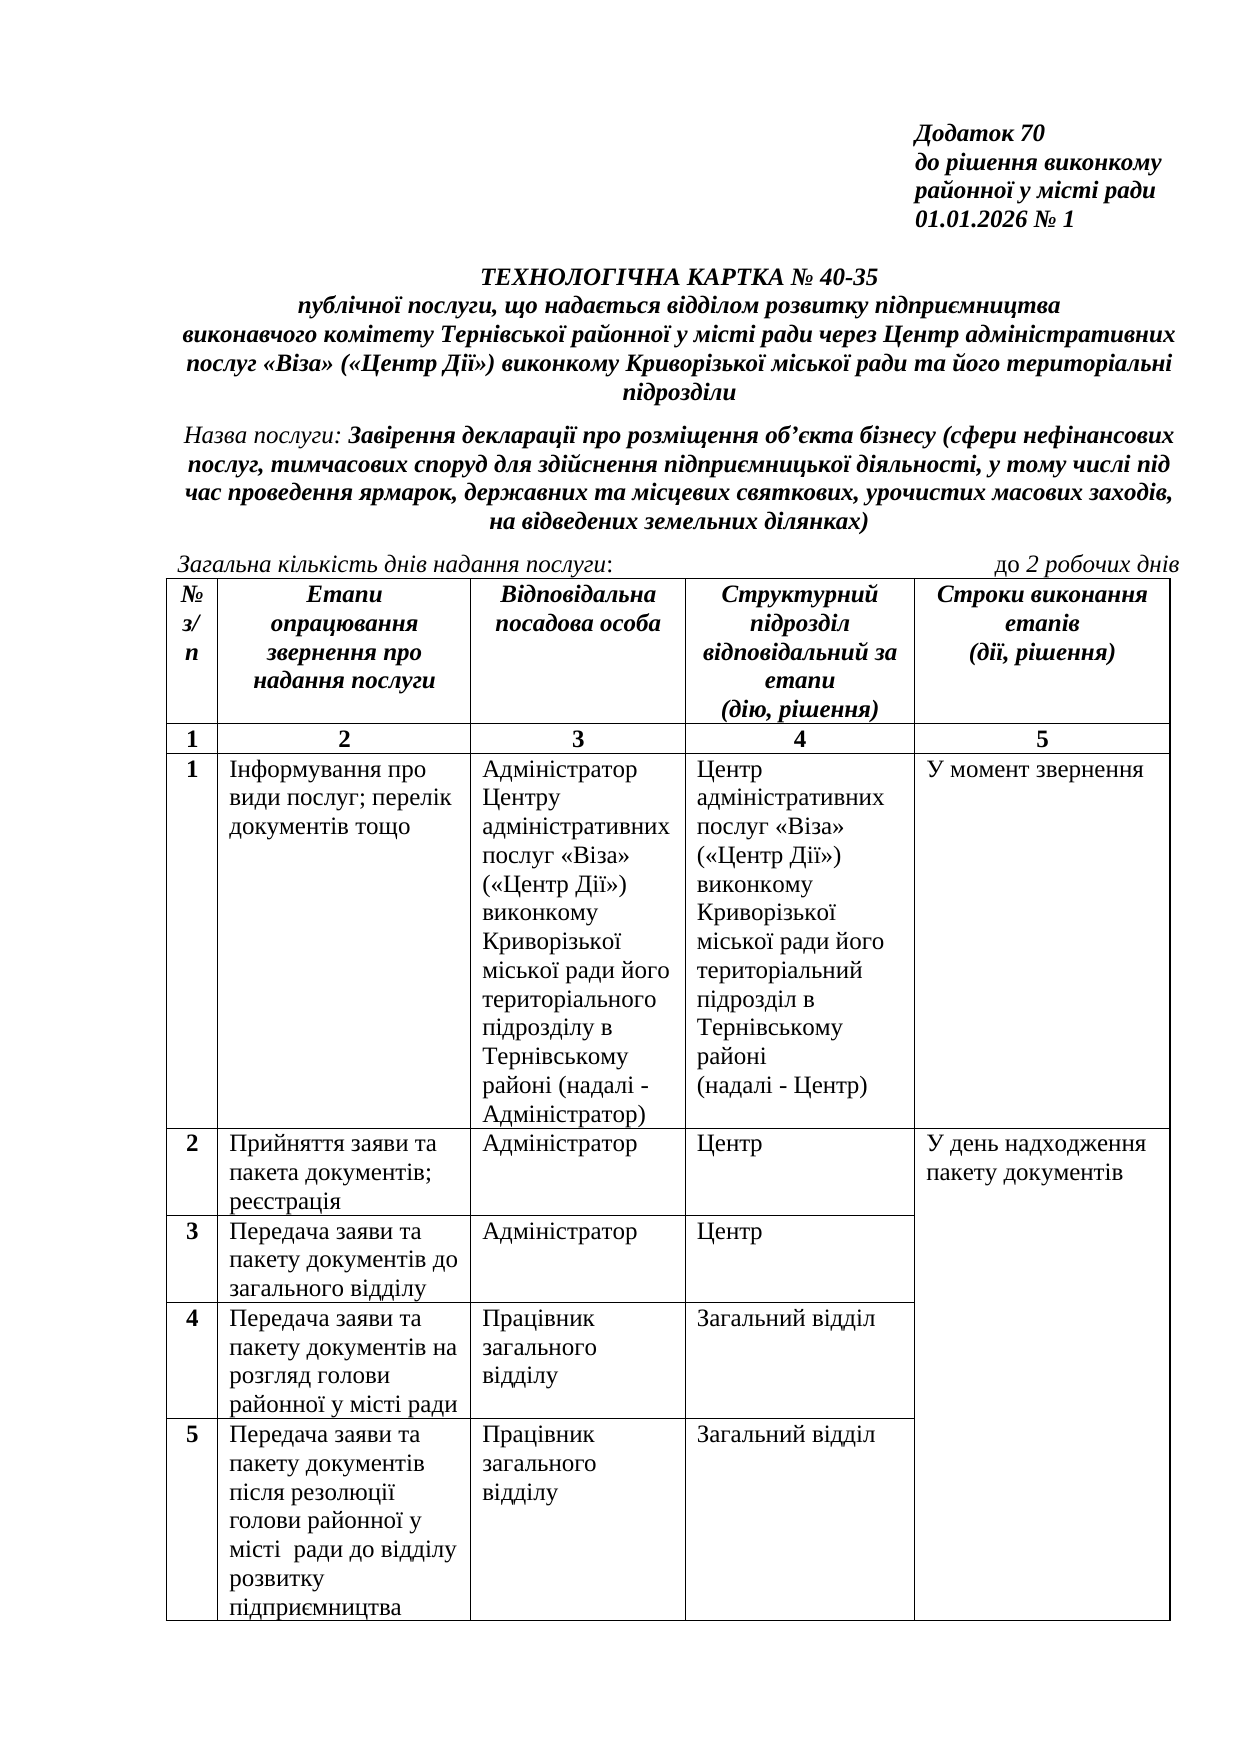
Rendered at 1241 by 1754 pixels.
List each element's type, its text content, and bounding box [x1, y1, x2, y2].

table_cell 4 [686, 724, 914, 753]
table_cell Передача заяви та пакету документів до загального відділу [218, 1216, 470, 1302]
text ТЕХНОЛОГІЧНА КАРТКА № 40-35 [177, 262, 1181, 291]
table_cell Центр [686, 1216, 914, 1302]
text Загальна кількість днів надання послуги: до 2 робочих днів [177, 549, 1181, 578]
table_cell 2 [218, 724, 470, 753]
text Додаток 70 [915, 118, 1181, 147]
table_cell Загальний відділ [686, 1303, 914, 1418]
table_header Строки виконання етапів (дії, рішення) [915, 579, 1169, 723]
table_cell Адміністратор [471, 1216, 685, 1302]
table_cell Центр адміністративних послуг «Віза» («Центр Дії») виконкому Криворізької міської ради його територіальний підрозділ в Тернівському районі (надалі - Центр) [686, 754, 914, 1127]
table_cell У момент звернення [915, 754, 1169, 1127]
table_cell Адміністратор [471, 1129, 685, 1215]
text на відведених земельних ділянках) [177, 506, 1181, 535]
table_cell 4 [167, 1303, 217, 1418]
table_cell 2 [167, 1129, 217, 1215]
table_cell Передача заяви та пакету документів після резолюції голови районної у місті ради до відділу розвитку підприємництва [218, 1419, 470, 1620]
table_cell Адміністратор Центру адміністративних послуг «Віза» («Центр Дії») виконкому Криворізької міської ради його територіального підрозділу в Тернівському районі (надалі - Адміністратор) [471, 754, 685, 1127]
table_cell 1 [167, 724, 217, 753]
table_cell Працівник загального відділу [471, 1419, 685, 1620]
table_cell 5 [915, 724, 1169, 753]
table_cell 3 [471, 724, 685, 753]
text Назва послуги: Завірення декларації про розміщення об’єкта бізнесу (сфери нефінансових послуг, тимчасових споруд для здійснення підприємницької діяльності, у тому числі під час проведення ярмарок, державних та місцевих святкових, урочистих масових заходів, [177, 420, 1181, 506]
table_cell Прийняття заяви та пакета документів; реєстрація [218, 1129, 470, 1215]
table_cell Центр [686, 1129, 914, 1215]
table_cell Працівник загального відділу [471, 1303, 685, 1418]
table_cell Передача заяви та пакету документів на розгляд голови районної у місті ради [218, 1303, 470, 1418]
table_cell Загальний відділ [686, 1419, 914, 1620]
text виконавчого комітету Тернівської районної у місті ради через Центр адміністративних послуг «Віза» («Центр Дії») виконкому Криворізької міської ради та його територіальні підрозділи [177, 319, 1181, 406]
table_cell 5 [167, 1419, 217, 1620]
text до рішення виконкому [915, 147, 1181, 176]
table_header Етапи опрацювання звернення про надання послуги [218, 579, 470, 723]
text районної у місті ради 01.01.2026 № 1 [915, 176, 1181, 233]
table_cell Інформування про види послуг; перелік документів тощо [218, 754, 470, 1127]
table_cell У день надходження пакету документів [915, 1129, 1169, 1620]
table_cell 1 [167, 754, 217, 1127]
table_cell 3 [167, 1216, 217, 1302]
table_header Відповідальна посадова особа [471, 579, 685, 723]
table_header Структурний підрозділ відповідальний за етапи (дію, рішення) [686, 579, 914, 723]
text публічної послуги, що надається відділом розвитку підприємництва [177, 291, 1181, 319]
table_header № з/п [167, 579, 217, 723]
